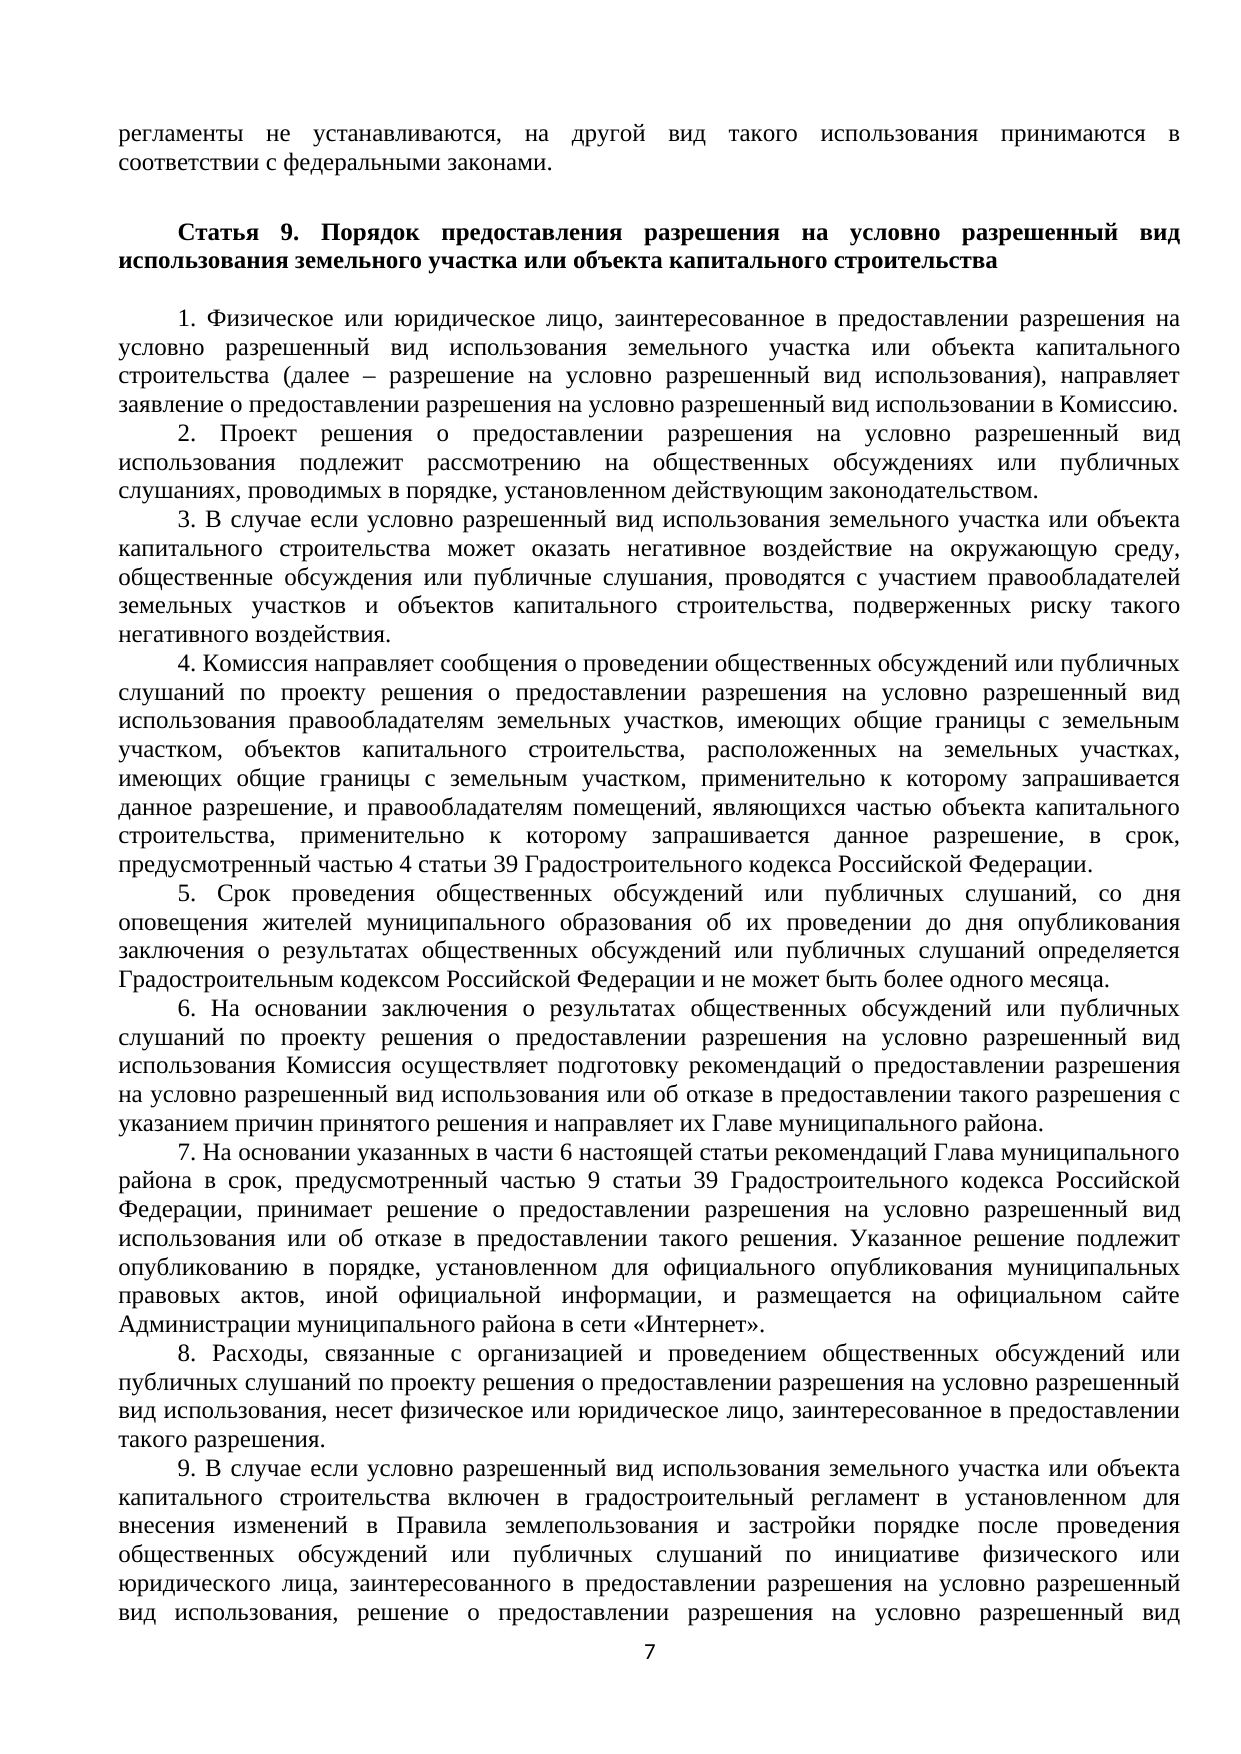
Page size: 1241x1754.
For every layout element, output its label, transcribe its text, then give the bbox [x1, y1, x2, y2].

text Статья 9. Порядок предоставления разрешения на условно разрешенный вид использования земельного участка или объекта капитального строительства [118, 217, 1181, 274]
text 8. Расходы, связанные с организацией и проведением общественных обсуждений или публичных слушаний по проекту решения о предоставлении разрешения на условно разрешенный вид использования, несет физическое или юридическое лицо, заинтересованное в предоставлении такого разрешения. [118, 1338, 1181, 1453]
text 2. Проект решения о предоставлении разрешения на условно разрешенный вид использования подлежит рассмотрению на общественных обсуждениях или публичных слушаниях, проводимых в порядке, установленном действующим законодательством. [118, 418, 1181, 504]
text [118, 1453, 1181, 1626]
text 6. На основании заключения о результатах общественных обсуждений или публичных слушаний по проекту решения о предоставлении разрешения на условно разрешенный вид использования Комиссия осуществляет подготовку рекомендаций о предоставлении разрешения на условно разрешенный вид использования или об отказе в предоставлении такого разрешения с указанием причин принятого решения и направляет их Главе муниципального района. [118, 993, 1181, 1137]
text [118, 118, 1181, 176]
text 4. Комиссия направляет сообщения о проведении общественных обсуждений или публичных слушаний по проекту решения о предоставлении разрешения на условно разрешенный вид использования правообладателям земельных участков, имеющих общие границы с земельным участком, объектов капитального строительства, расположенных на земельных участках, имеющих общие границы с земельным участком, применительно к которому запрашивается данное разрешение, и правообладателям помещений, являющихся частью объекта капитального строительства, применительно к которому запрашивается данное разрешение, в срок, предусмотренный частью 4 статьи 39 Градостроительного кодекса Российской Федерации. [118, 648, 1181, 878]
text 3. В случае если условно разрешенный вид использования земельного участка или объекта капитального строительства может оказать негативное воздействие на окружающую среду, общественные обсуждения или публичные слушания, проводятся с участием правообладателей земельных участков и объектов капитального строительства, подверженных риску такого негативного воздействия. [118, 504, 1181, 648]
text 1. Физическое или юридическое лицо, заинтересованное в предоставлении разрешения на условно разрешенный вид использования земельного участка или объекта капитального строительства (далее – разрешение на условно разрешенный вид использования), направляет заявление о предоставлении разрешения на условно разрешенный вид использовании в Комиссию. [118, 303, 1181, 418]
text 7. На основании указанных в части 6 настоящей статьи рекомендаций Глава муниципального района в срок, предусмотренный частью 9 статьи 39 Градостроительного кодекса Российской Федерации, принимает решение о предоставлении разрешения на условно разрешенный вид использования или об отказе в предоставлении такого решения. Указанное решение подлежит опубликованию в порядке, установленном для официального опубликования муниципальных правовых актов, иной официальной информации, и размещается на официальном сайте Администрации муниципального района в сети «Интернет». [118, 1137, 1181, 1338]
text 5. Срок проведения общественных обсуждений или публичных слушаний, со дня оповещения жителей муниципального образования об их проведении до дня опубликования заключения о результатах общественных обсуждений или публичных слушаний определяется Градостроительным кодексом Российской Федерации и не может быть более одного месяца. [118, 878, 1181, 993]
